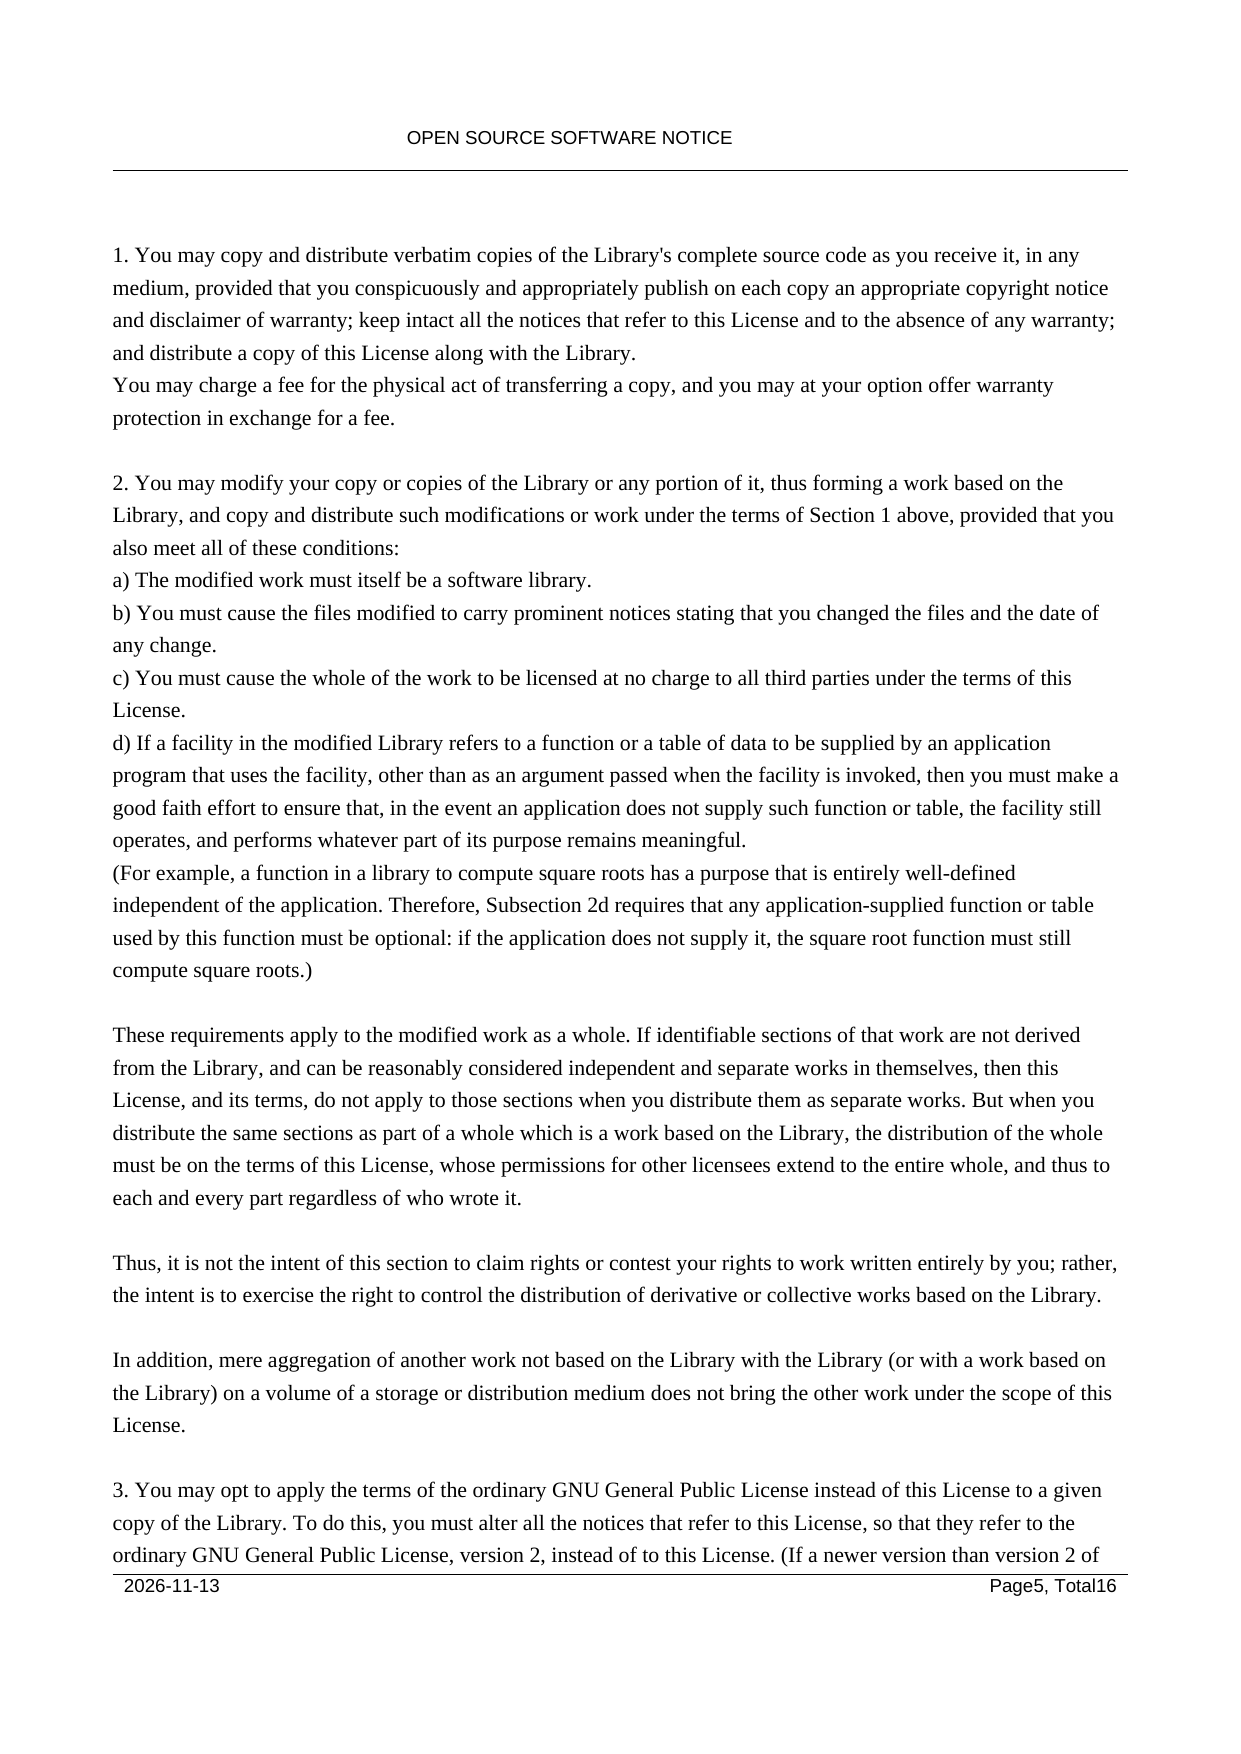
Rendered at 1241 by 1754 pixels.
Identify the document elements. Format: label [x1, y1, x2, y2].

text [112, 206, 1128, 1571]
